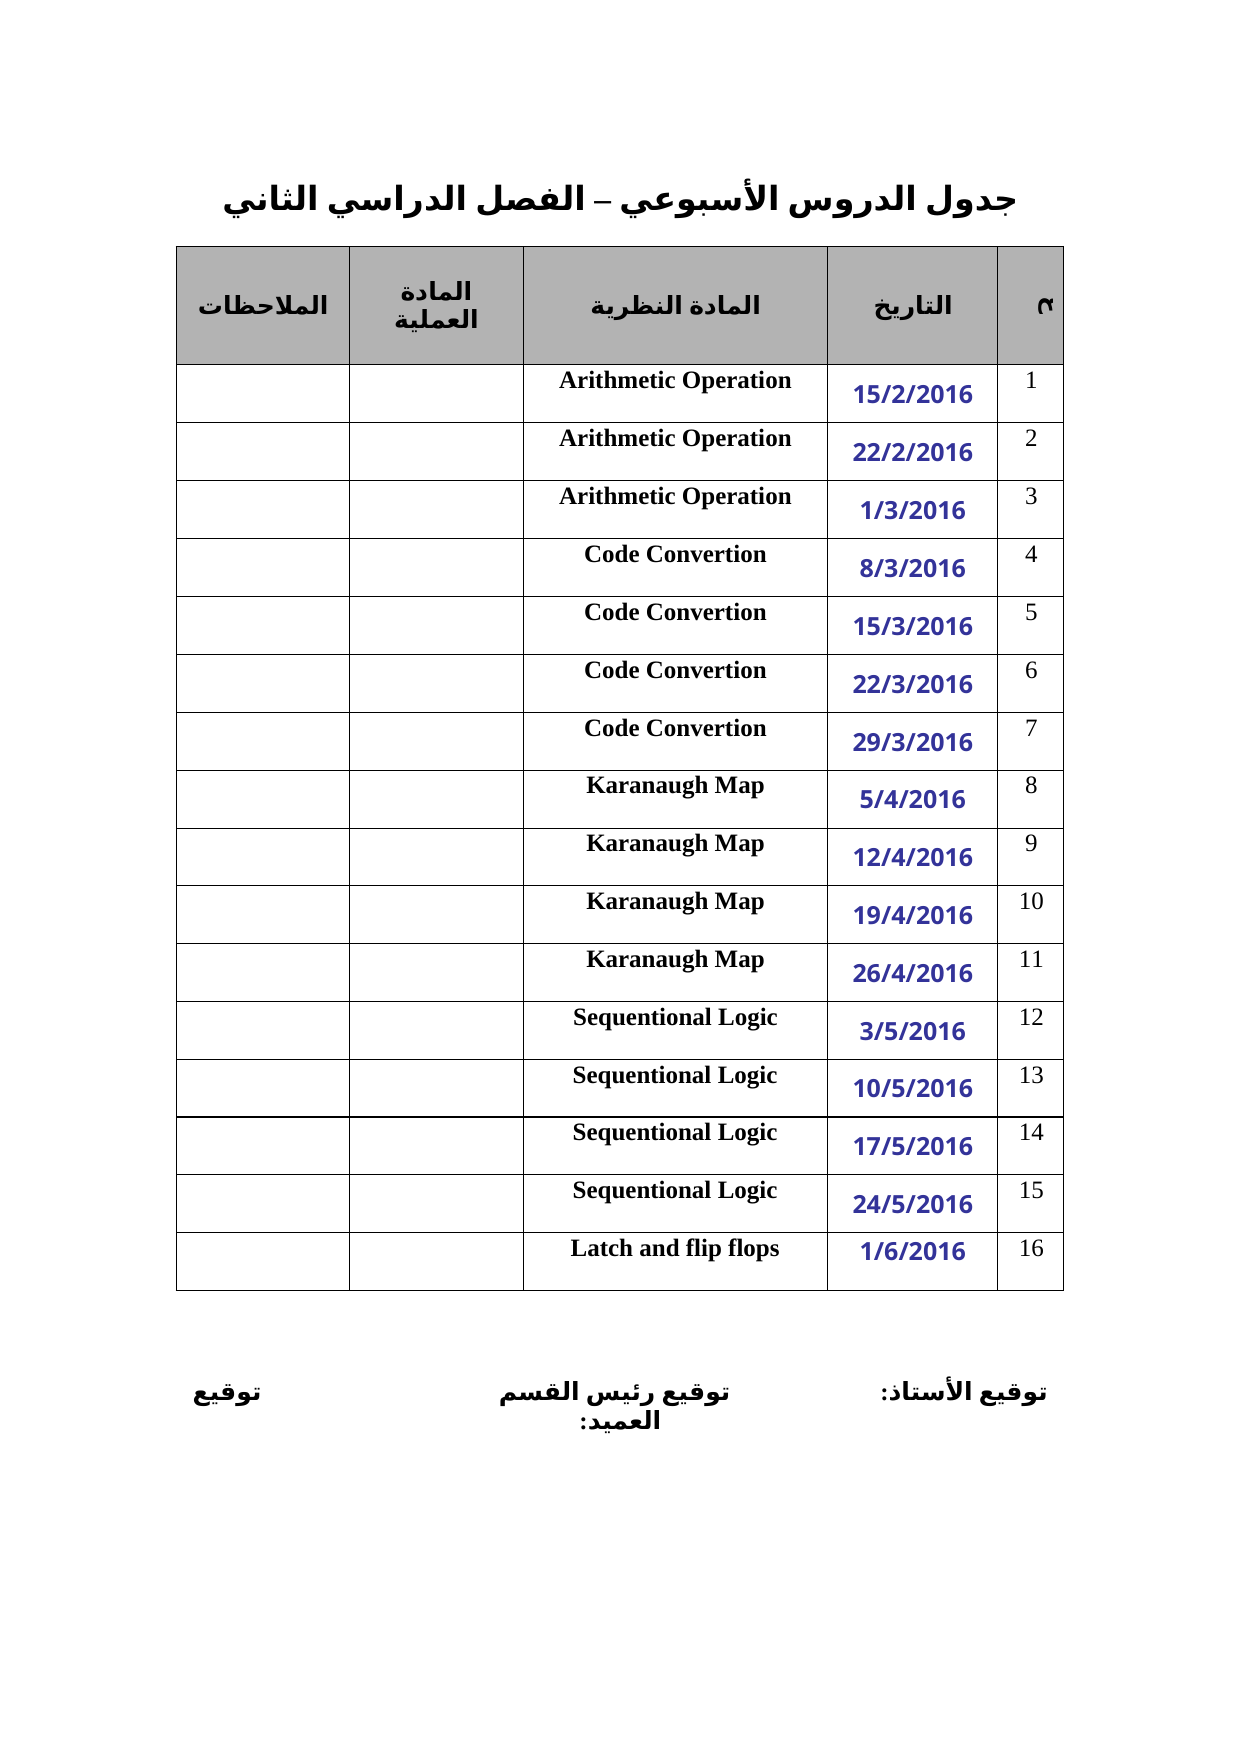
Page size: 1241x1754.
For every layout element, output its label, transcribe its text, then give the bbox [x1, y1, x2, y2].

table_header الملاحظات [177, 247, 349, 364]
table_cell 1 [998, 365, 1063, 422]
table_cell 8/3/2016 [828, 539, 997, 596]
table_cell [177, 539, 349, 596]
table_cell [177, 481, 349, 538]
table_cell [350, 481, 523, 538]
table_cell 26/4/2016 [828, 944, 997, 1001]
table_cell [177, 771, 349, 827]
table_cell Code Convertion [524, 655, 827, 712]
table_cell [350, 944, 523, 1001]
table_cell Karanaugh Map [524, 829, 827, 885]
table_cell Sequentional Logic [524, 1060, 827, 1116]
text توقيع الأستاذ: توقيع رئيس القسم توقيع العميد: [187, 1377, 1053, 1435]
table_cell 10/5/2016 [828, 1060, 997, 1116]
table_cell 11 [998, 944, 1063, 1001]
table_cell 14 [998, 1118, 1063, 1174]
table_cell [350, 1002, 523, 1059]
table_cell 15 [998, 1175, 1063, 1232]
table_cell Code Convertion [524, 713, 827, 769]
table_cell 2 [998, 423, 1063, 480]
table_cell 7 [998, 713, 1063, 769]
table_cell [177, 944, 349, 1001]
table_cell [350, 713, 523, 769]
table_header المادة النظرية [524, 247, 827, 364]
table_cell 22/2/2016 [828, 423, 997, 480]
table_cell 12/4/2016 [828, 829, 997, 885]
table_cell [177, 1233, 349, 1290]
table_cell Latch and flip flops [524, 1233, 827, 1290]
table_cell 1/6/2016 [828, 1233, 997, 1290]
table_cell 13 [998, 1060, 1063, 1116]
table_cell [177, 1060, 349, 1116]
table_cell [350, 1175, 523, 1232]
table_cell [350, 886, 523, 943]
table_cell [350, 597, 523, 654]
table_cell Karanaugh Map [524, 771, 827, 827]
table_cell [350, 423, 523, 480]
table_cell 16 [998, 1233, 1063, 1290]
table_cell 5/4/2016 [828, 771, 997, 827]
table_cell [350, 829, 523, 885]
table_cell 22/3/2016 [828, 655, 997, 712]
table_cell Sequentional Logic [524, 1175, 827, 1232]
table_cell 15/2/2016 [828, 365, 997, 422]
table_header التاريخ [828, 247, 997, 364]
table_cell [177, 1118, 349, 1174]
table_cell 6 [998, 655, 1063, 712]
table_cell 10 [998, 886, 1063, 943]
table_cell [350, 655, 523, 712]
table_cell [177, 1175, 349, 1232]
table_cell 15/3/2016 [828, 597, 997, 654]
table_cell 29/3/2016 [828, 713, 997, 769]
table_cell [177, 597, 349, 654]
table_cell 4 [998, 539, 1063, 596]
table_cell [177, 886, 349, 943]
table_cell 3 [998, 481, 1063, 538]
table_header الأسبوع [998, 247, 1063, 364]
table_cell [177, 365, 349, 422]
table_cell 24/5/2016 [828, 1175, 997, 1232]
table_cell 17/5/2016 [828, 1118, 997, 1174]
table_cell [350, 771, 523, 827]
table_cell [350, 539, 523, 596]
table_cell 19/4/2016 [828, 886, 997, 943]
table_cell [350, 365, 523, 422]
table_cell Arithmetic Operation [524, 365, 827, 422]
table_cell 9 [998, 829, 1063, 885]
table_cell [350, 1118, 523, 1174]
table_cell 1/3/2016 [828, 481, 997, 538]
table_cell Karanaugh Map [524, 886, 827, 943]
table_cell [350, 1233, 523, 1290]
table_cell 12 [998, 1002, 1063, 1059]
table_cell [177, 829, 349, 885]
table_cell [177, 423, 349, 480]
table_cell [177, 655, 349, 712]
table_cell [350, 1060, 523, 1116]
table_cell Sequentional Logic [524, 1002, 827, 1059]
table_cell [177, 1002, 349, 1059]
table_cell Arithmetic Operation [524, 481, 827, 538]
table_header المادة العملية [350, 247, 523, 364]
table_cell Sequentional Logic [524, 1118, 827, 1174]
table_cell 5 [998, 597, 1063, 654]
table_cell Code Convertion [524, 597, 827, 654]
table_cell Code Convertion [524, 539, 827, 596]
table_cell Arithmetic Operation [524, 423, 827, 480]
table_cell [177, 713, 349, 769]
text جدول الدروس الأسبوعي – الفصل الدراسي الثاني [187, 179, 1053, 217]
table_cell 3/5/2016 [828, 1002, 997, 1059]
table_cell 8 [998, 771, 1063, 827]
table_cell Karanaugh Map [524, 944, 827, 1001]
